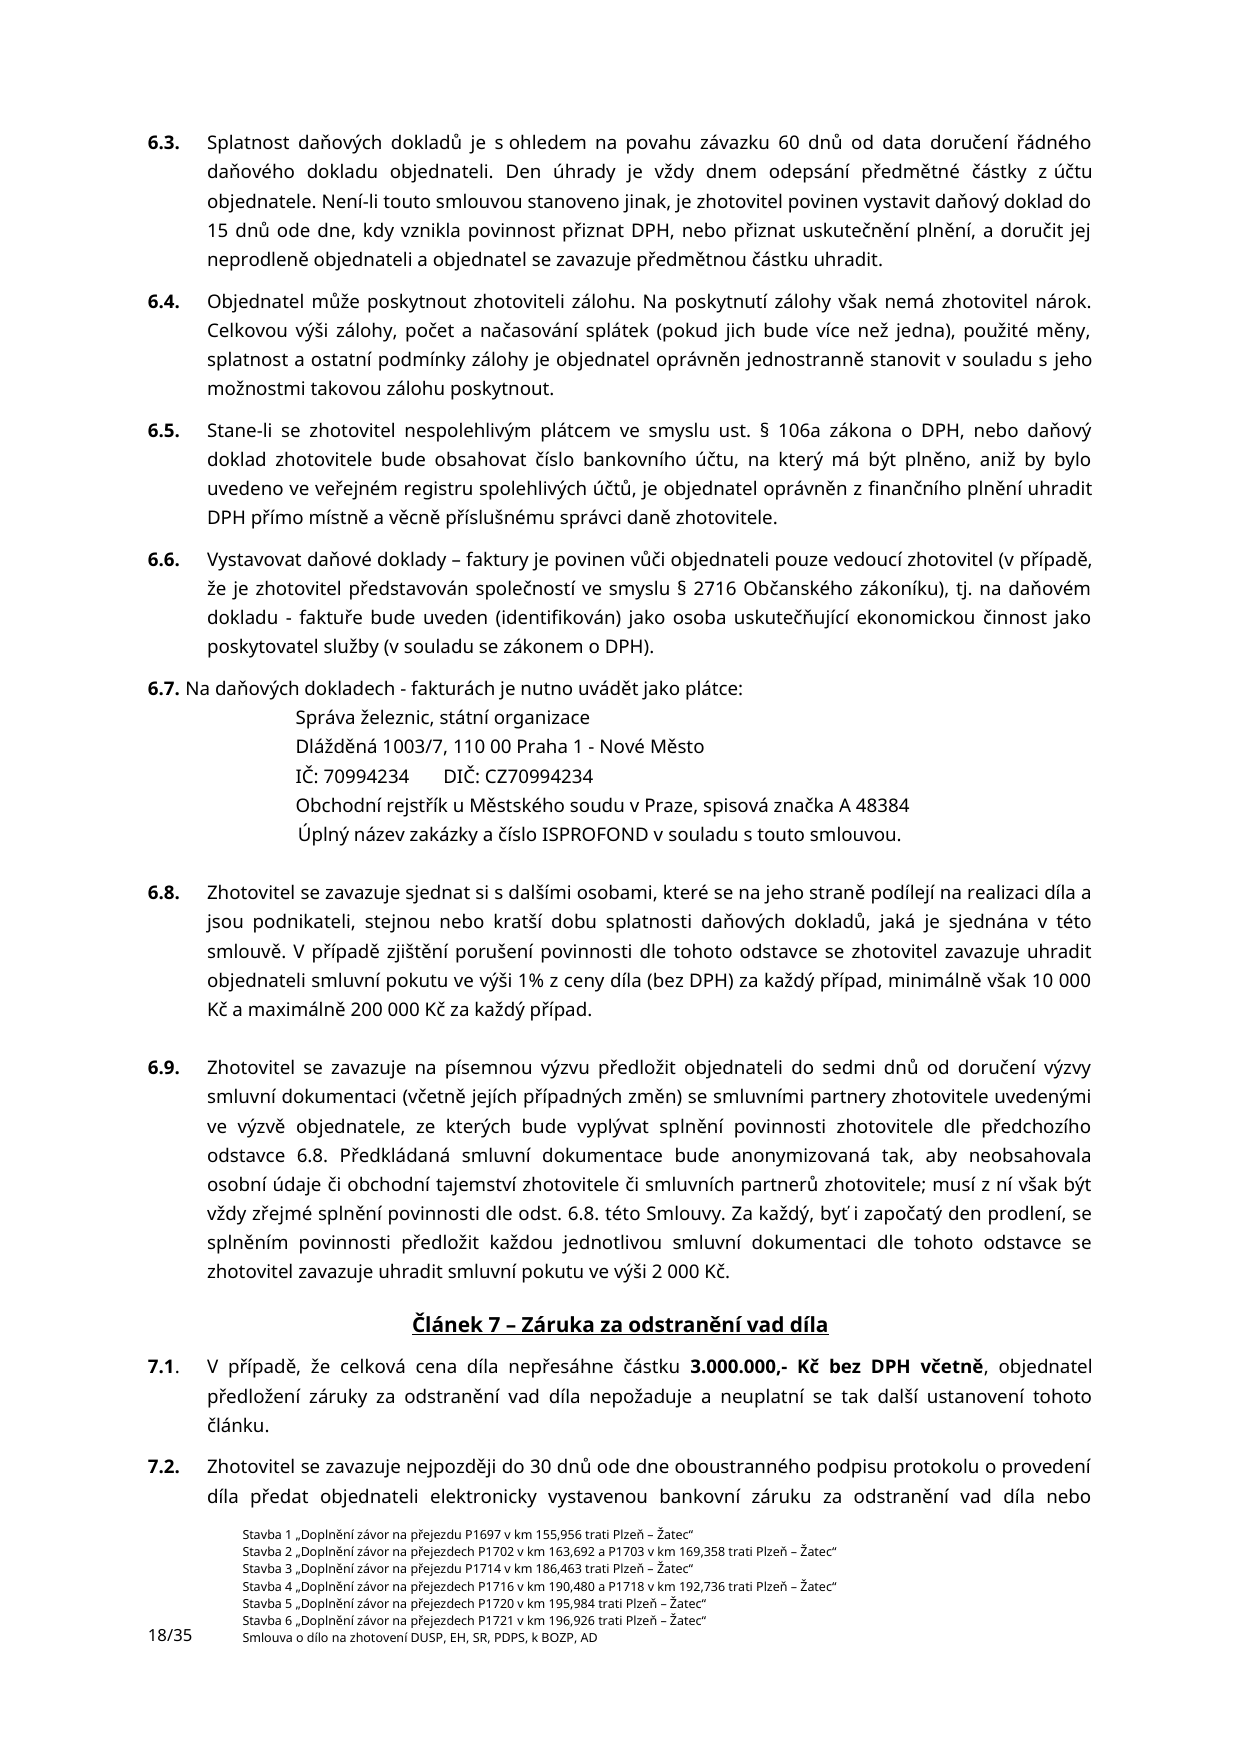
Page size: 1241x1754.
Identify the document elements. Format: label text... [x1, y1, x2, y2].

text Dlážděná 1003/7, 110 00 Praha 1 - Nové Město [148, 731, 1092, 760]
text 6.7. Na daňových dokladech - fakturách je nutno uvádět jako plátce: [148, 672, 1092, 701]
text Úplný název zakázky a číslo ISPROFOND v souladu s touto smlouvou. [148, 818, 1092, 847]
text 6.3. Splatnost daňových dokladů je s ohledem na povahu závazku 60 dnů od data doručení řádného daňového dokladu objednateli. Den úhrady je vždy dnem odepsání předmětné částky z účtu objednatele. Není-li touto smlouvou stanoveno jinak, je zhotovitel povinen vystavit daňový doklad do 15 dnů ode dne, kdy vznikla povinnost přiznat DPH, nebo přiznat uskutečnění plnění, a doručit jej neprodleně objednateli a objednatel se zavazuje předmětnou částku uhradit. [148, 126, 1092, 272]
text Obchodní rejstřík u Městského soudu v Praze, spisová značka A 48384 [148, 789, 1092, 818]
text IČ: 70994234 DIČ: CZ70994234 [148, 760, 1092, 789]
text 6.8. Zhotovitel se zavazuje sjednat si s dalšími osobami, které se na jeho straně podílejí na realizaci díla a jsou podnikateli, stejnou nebo kratší dobu splatnosti daňových dokladů, jaká je sjednána v této smlouvě. V případě zjištění porušení povinnosti dle tohoto odstavce se zhotovitel zavazuje uhradit objednateli smluvní pokutu ve výši 1% z ceny díla (bez DPH) za každý případ, minimálně však 10 000 Kč a maximálně 200 000 Kč za každý případ. [148, 876, 1092, 1022]
text 6.6. Vystavovat daňové doklady – faktury je povinen vůči objednateli pouze vedoucí zhotovitel (v případě, že je zhotovitel představován společností ve smyslu § 2716 Občanského zákoníku), tj. na daňovém dokladu - faktuře bude uveden (identifikován) jako osoba uskutečňující ekonomickou činnost jako poskytovatel služby (v souladu se zákonem o DPH). [148, 543, 1092, 660]
text 6.5. Stane-li se zhotovitel nespolehlivým plátcem ve smyslu ust. § 106a zákona o DPH, nebo daňový doklad zhotovitele bude obsahovat číslo bankovního účtu, na který má být plněno, aniž by bylo uvedeno ve veřejném registru spolehlivých účtů, je objednatel oprávněn z finančního plnění uhradit DPH přímo místně a věcně příslušnému správci daně zhotovitele. [148, 414, 1092, 531]
text Správa železnic, státní organizace [148, 701, 1092, 731]
text 7.1. V případě, že celková cena díla nepřesáhne částku 3.000.000,- Kč bez DPH včetně, objednatel předložení záruky za odstranění vad díla nepožaduje a neuplatní se tak další ustanovení tohoto článku. [148, 1351, 1092, 1438]
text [148, 1451, 1092, 1509]
text 6.9. Zhotovitel se zavazuje na písemnou výzvu předložit objednateli do sedmi dnů od doručení výzvy smluvní dokumentaci (včetně jejích případných změn) se smluvními partnery zhotovitele uvedenými ve výzvě objednatele, ze kterých bude vyplývat splnění povinnosti zhotovitele dle předchozího odstavce 6.8. Předkládaná smluvní dokumentace bude anonymizovaná tak, aby neobsahovala osobní údaje či obchodní tajemství zhotovitele či smluvních partnerů zhotovitele; musí z ní však být vždy zřejmé splnění povinnosti dle odst. 6.8. této Smlouvy. Za každý, byť i započatý den prodlení, se splněním povinnosti předložit každou jednotlivou smluvní dokumentaci dle tohoto odstavce se zhotovitel zavazuje uhradit smluvní pokutu ve výši 2 000 Kč. [148, 1051, 1092, 1285]
subtitle Článek 7 – Záruka za odstranění vad díla [148, 1310, 1092, 1338]
text 6.4. Objednatel může poskytnout zhotoviteli zálohu. Na poskytnutí zálohy však nemá zhotovitel nárok. Celkovou výši zálohy, počet a načasování splátek (pokud jich bude více než jedna), použité měny, splatnost a ostatní podmínky zálohy je objednatel oprávněn jednostranně stanovit v souladu s jeho možnostmi takovou zálohu poskytnout. [148, 285, 1092, 401]
